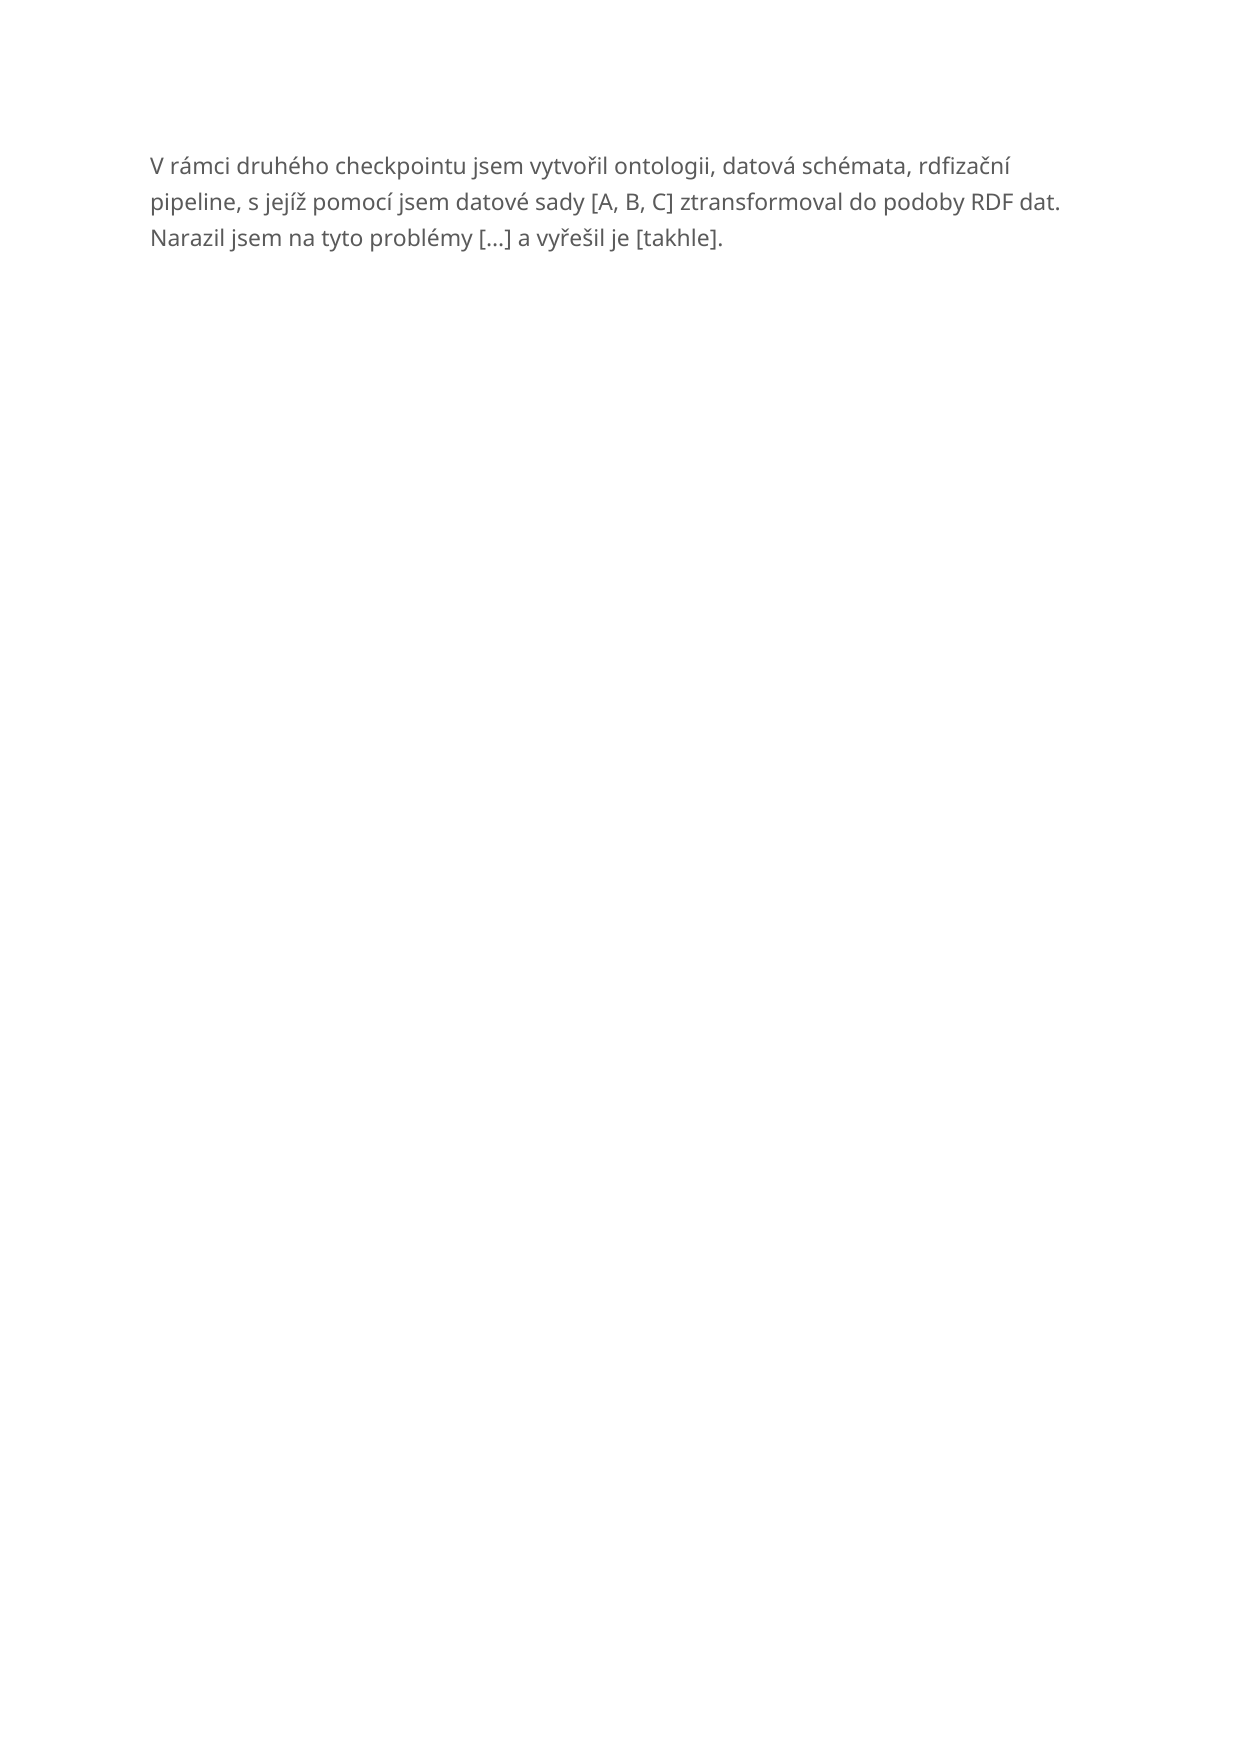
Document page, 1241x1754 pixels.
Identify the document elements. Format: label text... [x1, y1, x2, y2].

text V rámci druhého checkpointu jsem vytvořil ontologii, datová schémata, rdfizační pipeline, s jejíž pomocí jsem datové sady [A, B, C] ztransformoval do podoby RDF dat. Narazil jsem na tyto problémy […] a vyřešil je [takhle]. [150, 150, 1090, 253]
